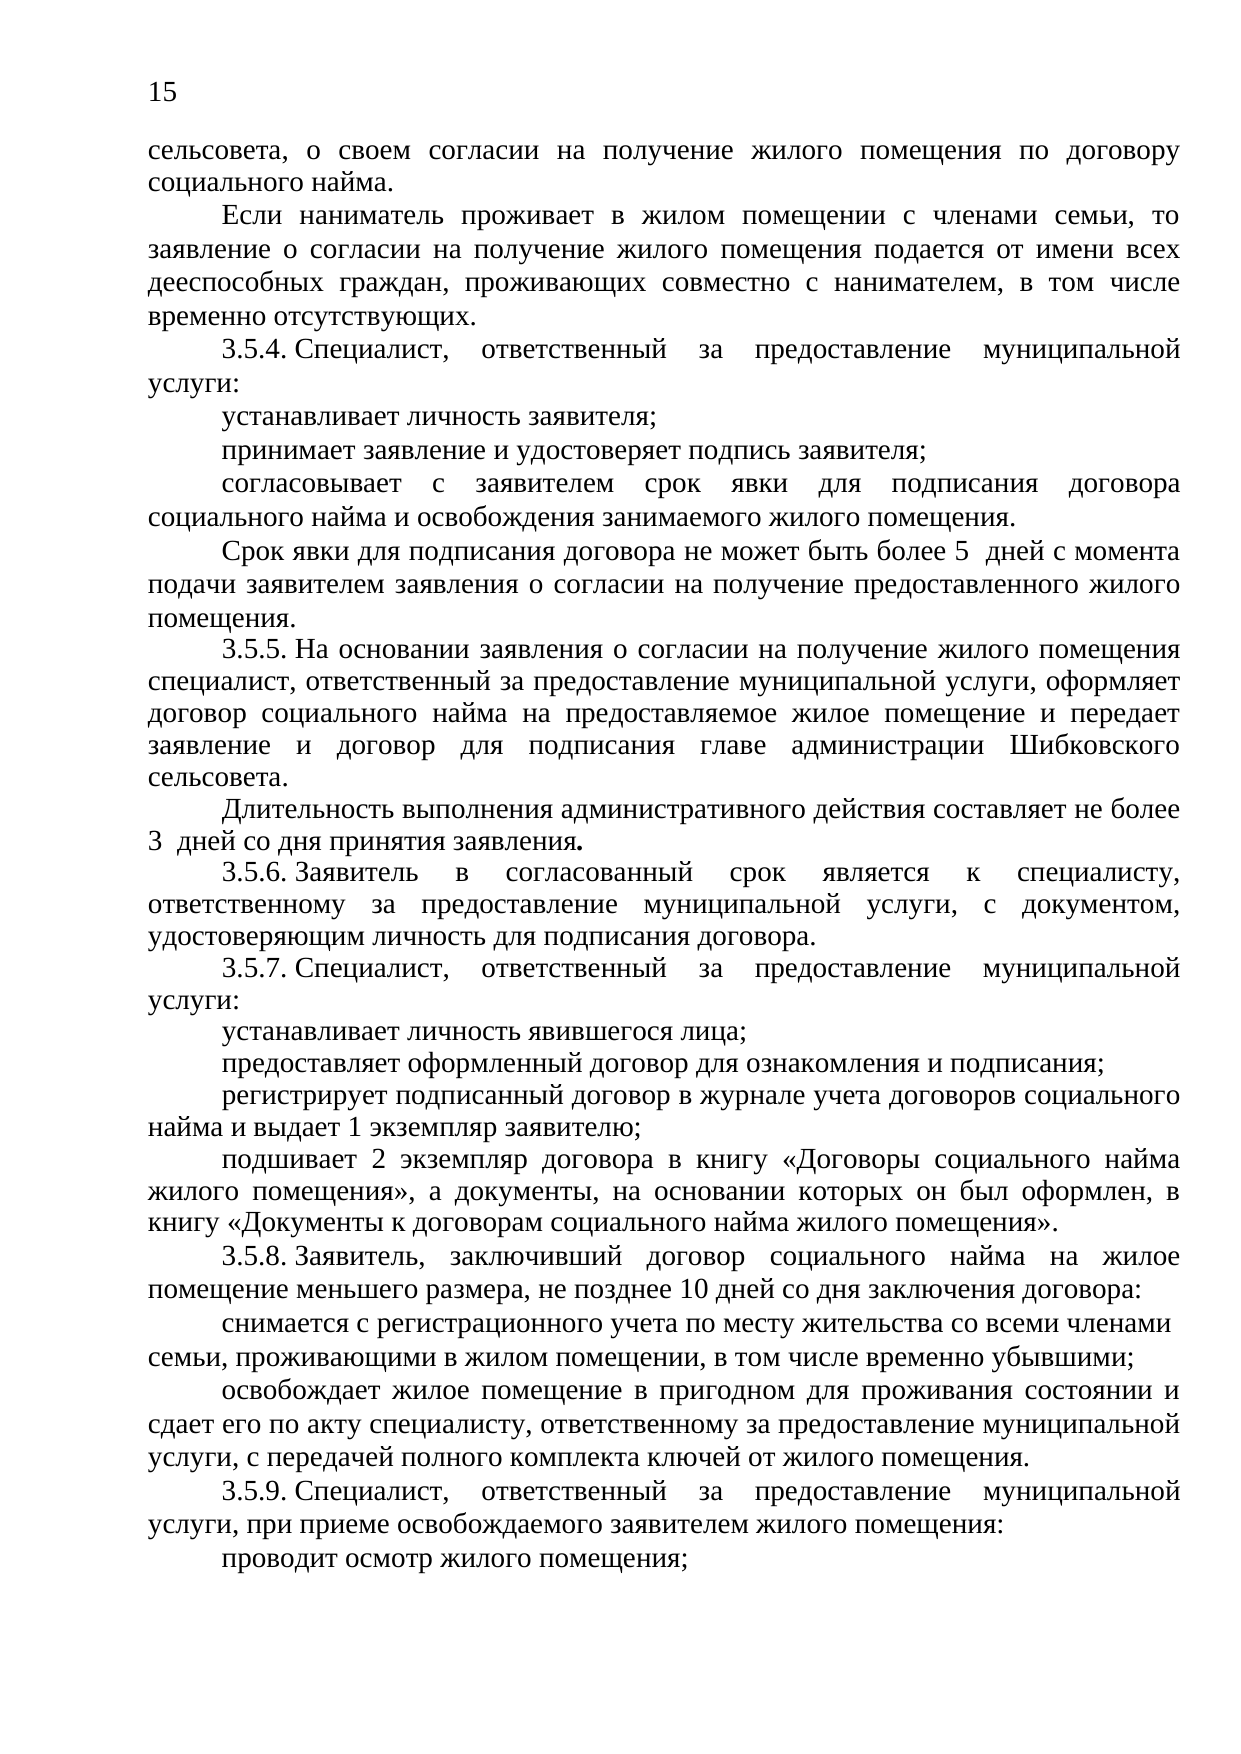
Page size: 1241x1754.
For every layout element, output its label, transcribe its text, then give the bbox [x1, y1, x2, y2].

text подшивает 2 экземпляр договора в книгу «Договоры социального найма жилого помещения», а документы, на основании которых он был оформлен, в книгу «Документы к договорам социального найма жилого помещения». [148, 1143, 1181, 1238]
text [148, 134, 1181, 197]
text освобождает жилое помещение в пригодном для проживания состоянии и сдает его по акту специалисту, ответственному за предоставление муниципальной услуги, с передачей полного комплекта ключей от жилого помещения. [148, 1372, 1181, 1473]
text регистрирует подписанный договор в журнале учета договоров социального найма и выдает 1 экземпляр заявителю; [148, 1079, 1181, 1143]
text предоставляет оформленный договор для ознакомления и подписания; [148, 1047, 1181, 1079]
text Срок явки для подписания договора не может быть более 5 дней с момента подачи заявителем заявления о согласии на получение предоставленного жилого помещения. [148, 533, 1181, 633]
text 3.5.8. Заявитель, заключивший договор социального найма на жилое помещение меньшего размера, не позднее 10 дней со дня заключения договора: [148, 1238, 1181, 1305]
text Длительность выполнения административного действия составляет не более 3 дней со дня принятия заявления. [148, 793, 1181, 856]
text 3.5.5. На основании заявления о согласии на получение жилого помещения специалист, ответственный за предоставление муниципальной услуги, оформляет договор социального найма на предоставляемое жилое помещение и передает заявление и договор для подписания главе администрации Шибковского сельсовета. [148, 633, 1181, 793]
text принимает заявление и удостоверяет подпись заявителя; [148, 432, 1181, 466]
text устанавливает личность заявителя; [148, 398, 1181, 432]
text 3.5.6. Заявитель в согласованный срок является к специалисту, ответственному за предоставление муниципальной услуги, с документом, удостоверяющим личность для подписания договора. [148, 856, 1181, 952]
text устанавливает личность явившегося лица; [148, 1015, 1181, 1047]
text 3.5.7. Специалист, ответственный за предоставление муниципальной услуги: [148, 952, 1181, 1015]
text Если наниматель проживает в жилом помещении с членами семьи, то заявление о согласии на получение жилого помещения подается от имени всех дееспособных граждан, проживающих совместно с нанимателем, в том числе временно отсутствующих. [148, 197, 1181, 331]
text снимается с регистрационного учета по месту жительства со всеми членами семьи, проживающими в жилом помещении, в том числе временно убывшими; [148, 1305, 1181, 1372]
text 3.5.9. Специалист, ответственный за предоставление муниципальной услуги, при приеме освобождаемого заявителем жилого помещения: [148, 1473, 1181, 1540]
text проводит осмотр жилого помещения; [148, 1540, 1181, 1573]
text 3.5.4. Специалист, ответственный за предоставление муниципальной услуги: [148, 331, 1181, 398]
text согласовывает с заявителем срок явки для подписания договора социального найма и освобождения занимаемого жилого помещения. [148, 466, 1181, 533]
